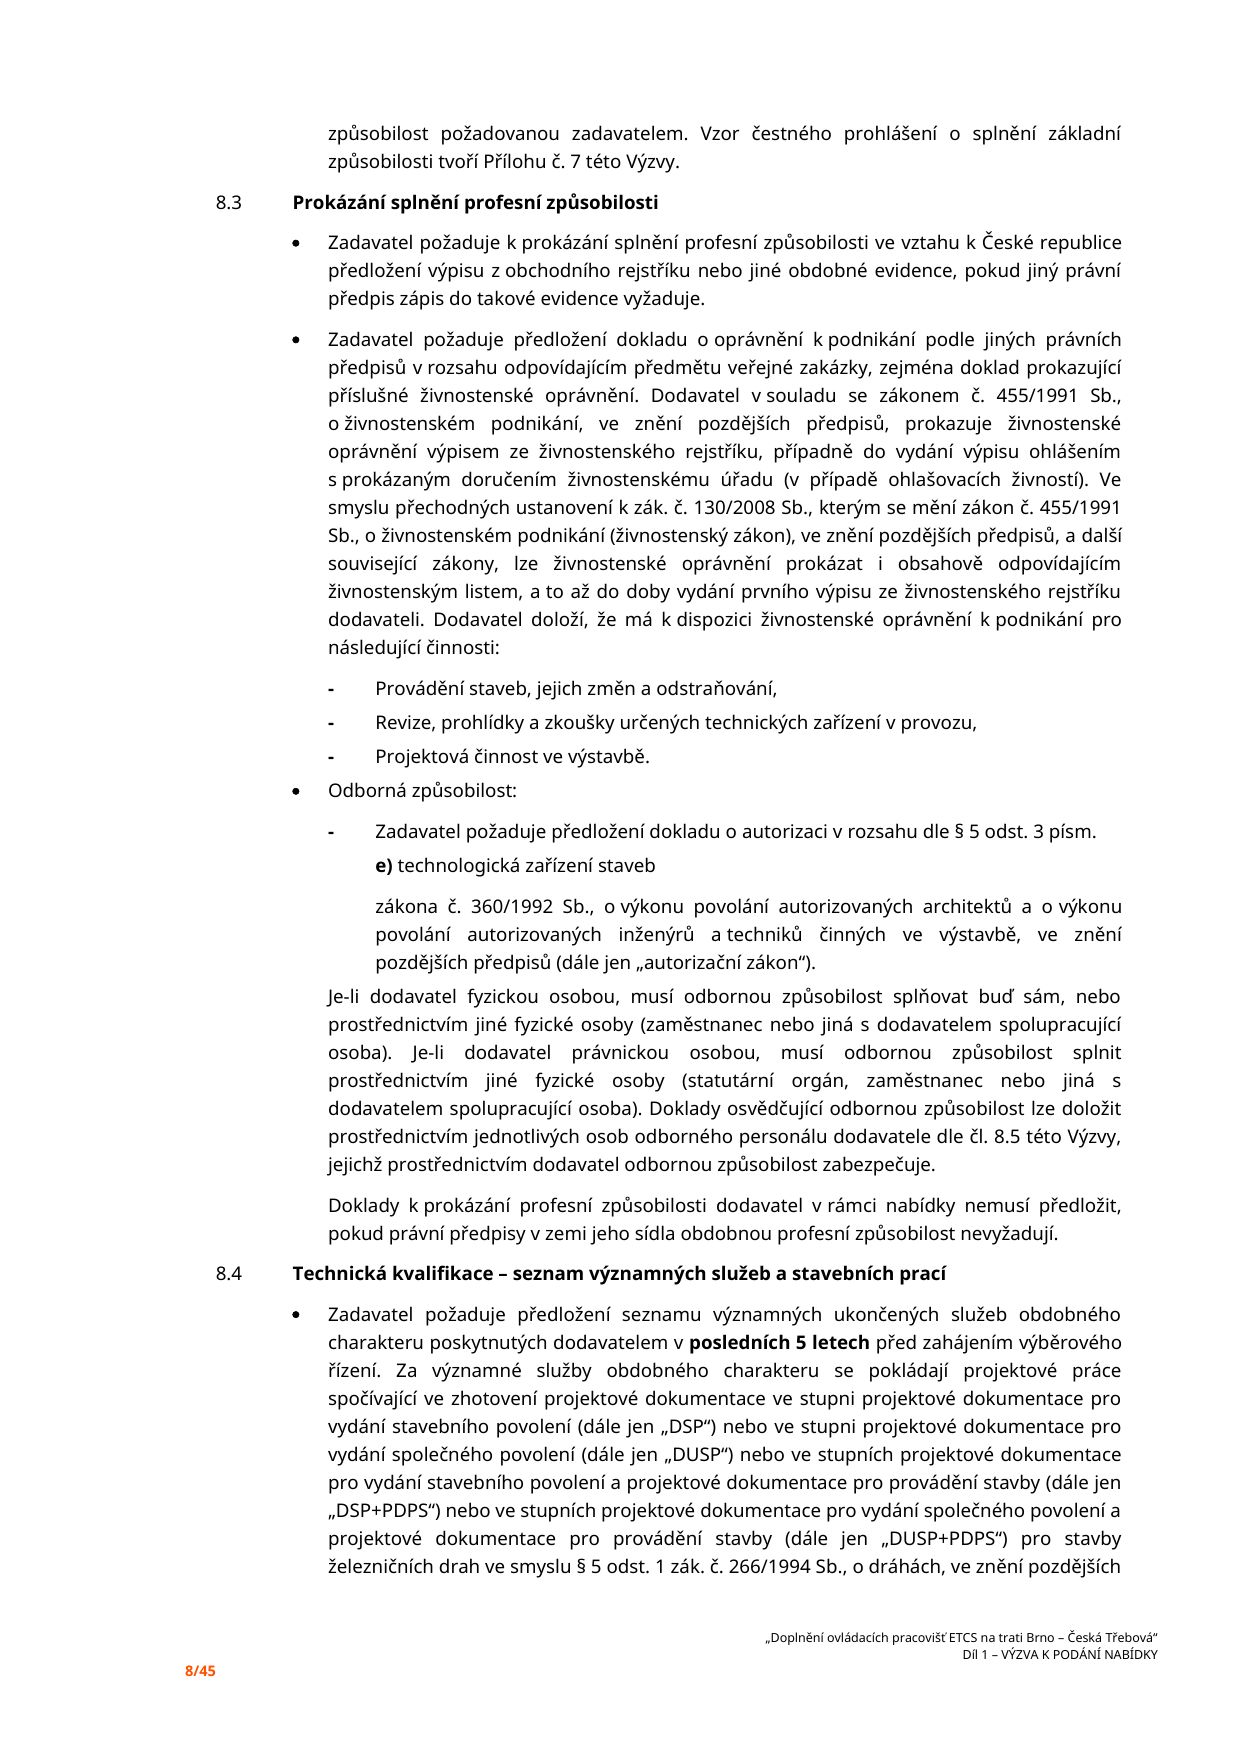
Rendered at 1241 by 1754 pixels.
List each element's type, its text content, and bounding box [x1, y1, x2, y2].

list zákona č. 360/1992 Sb., o výkonu povolání autorizovaných architektů a o výkonu povolání autorizovaných inženýrů a techniků činných ve výstavbě, ve znění pozdějších předpisů (dále jen „autorizační zákon“). [375, 893, 1122, 975]
text Odborná způsobilost: [292, 778, 1122, 803]
text Prokázání splnění profesní způsobilosti [216, 189, 1122, 215]
text Provádění staveb, jejich změn a odstraňování, [328, 675, 1122, 701]
text Zadavatel požaduje k prokázání splnění profesní způsobilosti ve vztahu k České republice předložení výpisu z obchodního rejstříku nebo jiné obdobné evidence, pokud jiný právní předpis zápis do takové evidence vyžaduje. [292, 230, 1122, 311]
text Doklady k prokázání profesní způsobilosti dodavatel v rámci nabídky nemusí předložit, pokud právní předpisy v zemi jeho sídla obdobnou profesní způsobilost nevyžadují. [328, 1192, 1122, 1246]
text Technická kvalifikace – seznam významných služeb a stavebních prací [216, 1261, 1122, 1286]
text Je-li dodavatel fyzickou osobou, musí odbornou způsobilost splňovat buď sám, nebo prostřednictvím jiné fyzické osoby (zaměstnanec nebo jiná s dodavatelem spolupracující osoba). Je-li dodavatel právnickou osobou, musí odbornou způsobilost splnit prostřednictvím jiné fyzické osoby (statutární orgán, zaměstnanec nebo jiná s dodavatelem spolupracující osoba). Doklady osvědčující odbornou způsobilost lze doložit prostřednictvím jednotlivých osob odborného personálu dodavatele dle čl. 8.5 této Výzvy, jejichž prostřednictvím dodavatel odbornou způsobilost zabezpečuje. [328, 983, 1122, 1177]
text Zadavatel požaduje předložení dokladu o autorizaci v rozsahu dle § 5 odst. 3 písm. [328, 818, 1122, 844]
list e) technologická zařízení staveb [339, 853, 1122, 878]
text Zadavatel požaduje předložení dokladu o oprávnění k podnikání podle jiných právních předpisů v rozsahu odpovídajícím předmětu veřejné zakázky, zejména doklad prokazující příslušné živnostenské oprávnění. Dodavatel v souladu se zákonem č. 455/1991 Sb., o živnostenském podnikání, ve znění pozdějších předpisů, prokazuje živnostenské oprávnění výpisem ze živnostenského rejstříku, případně do vydání výpisu ohlášením s prokázaným doručením živnostenskému úřadu (v případě ohlašovacích živností). Ve smyslu přechodných ustanovení k zák. č. 130/2008 Sb., kterým se mění zákon č. 455/1991 Sb., o živnostenském podnikání (živnostenský zákon), ve znění pozdějších předpisů, a další související zákony, lze živnostenské oprávnění prokázat i obsahově odpovídajícím živnostenským listem, a to až do doby vydání prvního výpisu ze živnostenského rejstříku dodavateli. Dodavatel doloží, že má k dispozici živnostenské oprávnění k podnikání pro následující činnosti: [292, 326, 1122, 660]
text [292, 1301, 1122, 1579]
text Revize, prohlídky a zkoušky určených technických zařízení v provozu, [328, 709, 1122, 735]
text Projektová činnost ve výstavbě. [328, 743, 1122, 769]
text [328, 121, 1122, 174]
